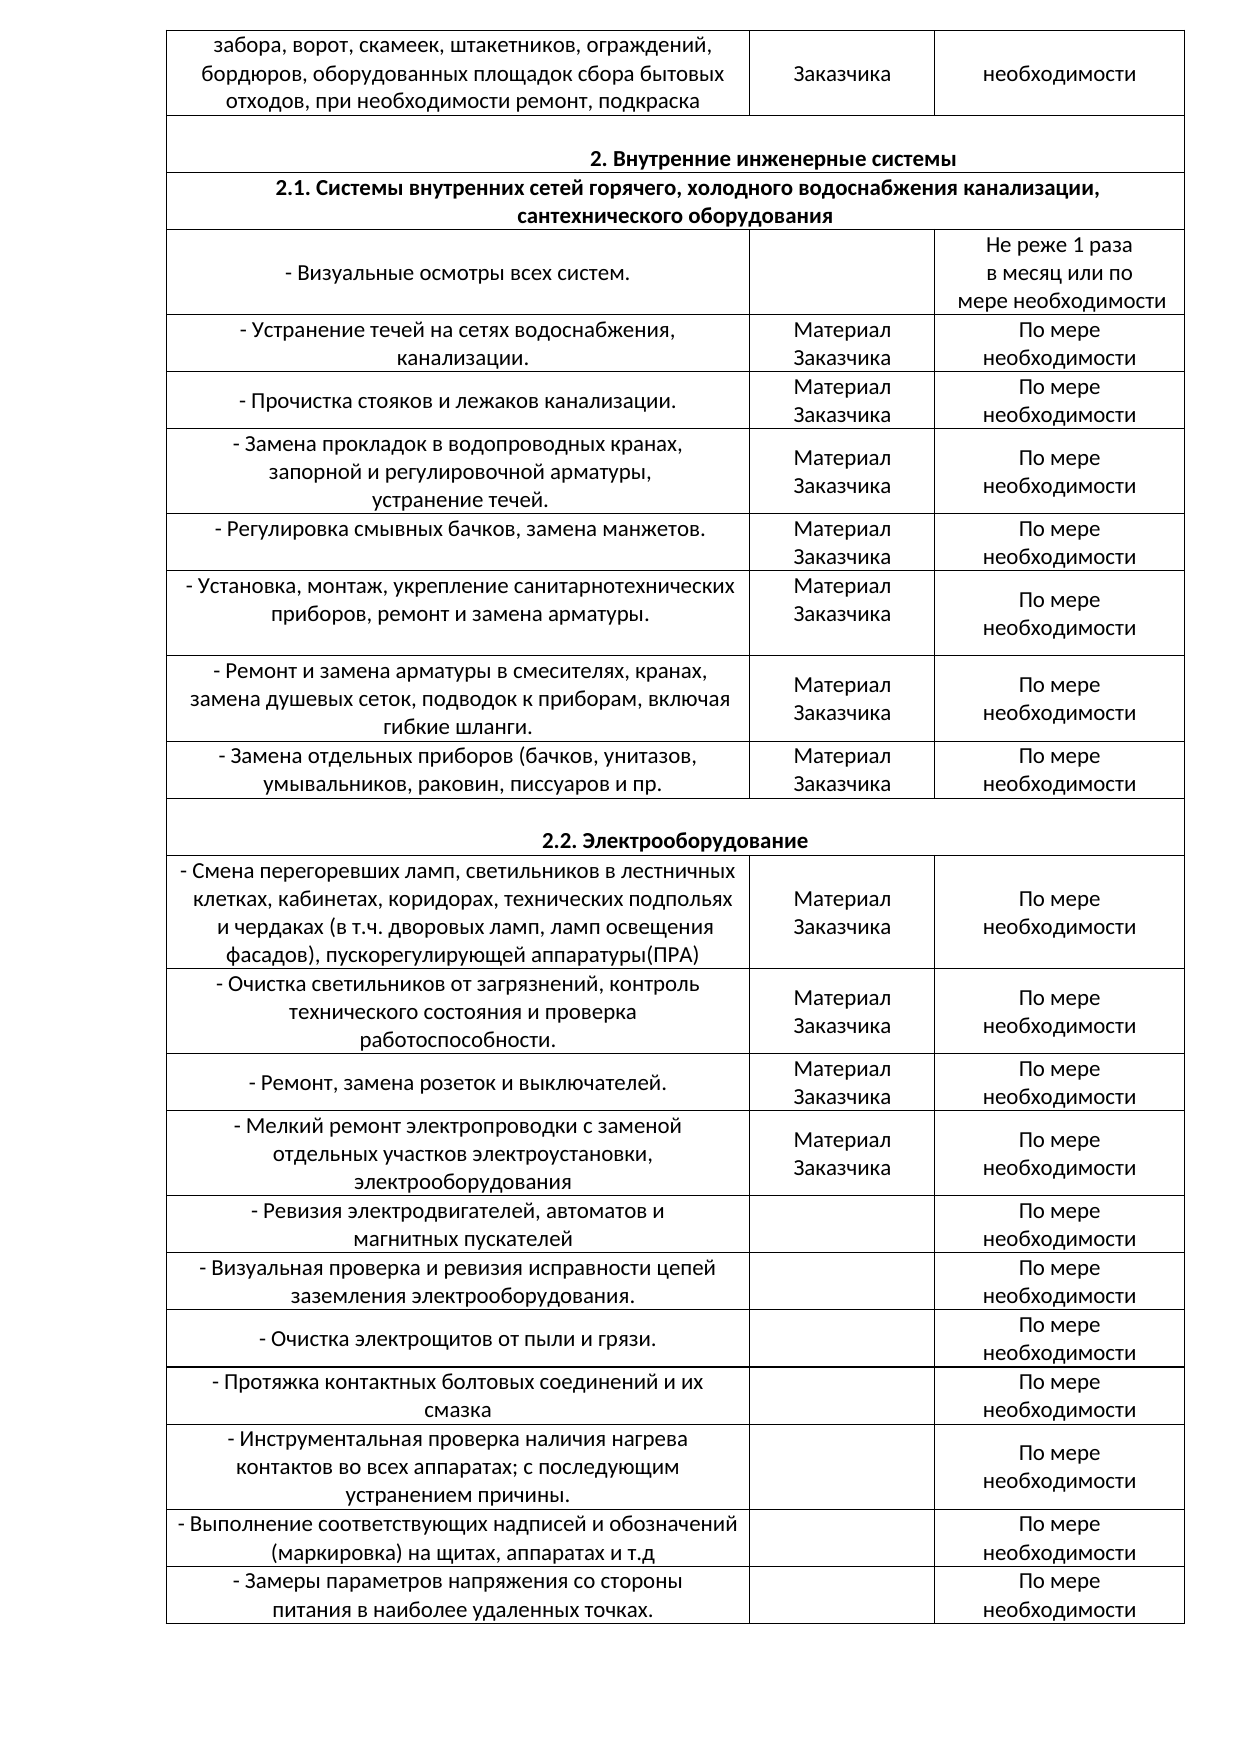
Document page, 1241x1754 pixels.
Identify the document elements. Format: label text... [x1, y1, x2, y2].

table_cell - Ревизия электродвигателей, автоматов и магнитных пускателей [167, 1196, 749, 1252]
table_cell - Прочистка стояков и лежаков канализации. [167, 372, 749, 428]
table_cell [935, 31, 1184, 115]
table_cell [750, 1510, 934, 1566]
table_cell [750, 1310, 934, 1366]
table_cell Материал Заказчика [750, 969, 934, 1053]
table_cell Материал Заказчика [750, 1054, 934, 1110]
table_cell Материал Заказчика [750, 856, 934, 968]
table_cell По мере необходимости [935, 372, 1184, 428]
table_cell По мере необходимости [935, 856, 1184, 968]
table_cell - Инструментальная проверка наличия нагрева контактов во всех аппаратах; с последующим устранением причины. [167, 1425, 749, 1508]
table_cell По мере необходимости [935, 656, 1184, 741]
table_cell - Устранение течей на сетях водоснабжения, канализации. [167, 315, 749, 371]
table_cell По мере необходимости [935, 969, 1184, 1053]
table_cell Материал Заказчика [750, 372, 934, 428]
table_cell По мере необходимости [935, 514, 1184, 570]
table_cell По мере необходимости [935, 429, 1184, 513]
table_cell Материал Заказчика [750, 31, 934, 115]
table_cell 2.1. Системы внутренних сетей горячего, холодного водоснабжения канализации, сантехнического оборудования [167, 173, 1184, 229]
table_cell По мере необходимости [935, 1310, 1184, 1366]
table_cell [750, 1567, 934, 1623]
table_cell - Регулировка смывных бачков, замена манжетов. [167, 514, 749, 570]
table_cell - Замеры параметров напряжения со стороны питания в наиболее удаленных точках. [167, 1567, 749, 1623]
table_cell - Мелкий ремонт электропроводки с заменой отдельных участков электроустановки, электрооборудования [167, 1111, 749, 1195]
table_cell Материал Заказчика [750, 742, 934, 798]
table_cell Материал Заказчика [750, 514, 934, 570]
table_cell Материал Заказчика [750, 429, 934, 513]
table_cell - Ремонт и замена арматуры в смесителях, кранах, замена душевых сеток, подводок к приборам, включая гибкие шланги. [167, 656, 749, 741]
table_cell - Визуальная проверка и ревизия исправности цепей заземления электрооборудования. [167, 1253, 749, 1309]
table_cell 2.2. Электрооборудование [167, 799, 1184, 855]
table_cell По мере необходимости [935, 1196, 1184, 1252]
table_cell По мере необходимости [935, 1425, 1184, 1508]
table_cell [750, 1196, 934, 1252]
table_cell [750, 1425, 934, 1508]
table_cell Материал Заказчика [750, 571, 934, 655]
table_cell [167, 31, 749, 115]
table_cell - Ремонт, замена розеток и выключателей. [167, 1054, 749, 1110]
table_cell По мере необходимости [935, 1253, 1184, 1309]
table_cell По мере необходимости [935, 1111, 1184, 1195]
table_cell - Визуальные осмотры всех систем. [167, 230, 749, 314]
table_cell - Замена прокладок в водопроводных кранах, запорной и регулировочной арматуры, устранение течей. [167, 429, 749, 513]
table_cell По мере необходимости [935, 1368, 1184, 1423]
table_cell Материал Заказчика [750, 656, 934, 741]
table_cell По мере необходимости [935, 742, 1184, 798]
table_cell По мере необходимости [935, 1510, 1184, 1566]
table_cell Не реже 1 раза в месяц или по мере необходимости [935, 230, 1184, 314]
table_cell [935, 1567, 1184, 1623]
table_cell - Установка, монтаж, укрепление санитарнотехнических приборов, ремонт и замена арматуры. [167, 571, 749, 655]
table_cell - Выполнение соответствующих надписей и обозначений (маркировка) на щитах, аппаратах и т.д [167, 1510, 749, 1566]
table_cell [750, 1368, 934, 1423]
table_cell Материал Заказчика [750, 315, 934, 371]
table_cell [750, 230, 934, 314]
table_cell По мере необходимости [935, 1054, 1184, 1110]
table_cell Материал Заказчика [750, 1111, 934, 1195]
table_cell - Очистка электрощитов от пыли и грязи. [167, 1310, 749, 1366]
table_cell По мере необходимости [935, 571, 1184, 655]
table_cell По мере необходимости [935, 315, 1184, 371]
table_cell - Протяжка контактных болтовых соединений и их смазка [167, 1368, 749, 1423]
table_cell - Очистка светильников от загрязнений, контроль технического состояния и проверка работоспособности. [167, 969, 749, 1053]
table_cell - Замена отдельных приборов (бачков, унитазов, умывальников, раковин, писсуаров и пр. [167, 742, 749, 798]
table_cell 2. Внутренние инженерные системы [167, 116, 1184, 172]
table_cell - Смена перегоревших ламп, светильников в лестничных клетках, кабинетах, коридорах, технических подпольях и чердаках (в т.ч. дворовых ламп, ламп освещения фасадов), пускорегулирующей аппаратуры(ПРА) [167, 856, 749, 968]
table_cell [750, 1253, 934, 1309]
